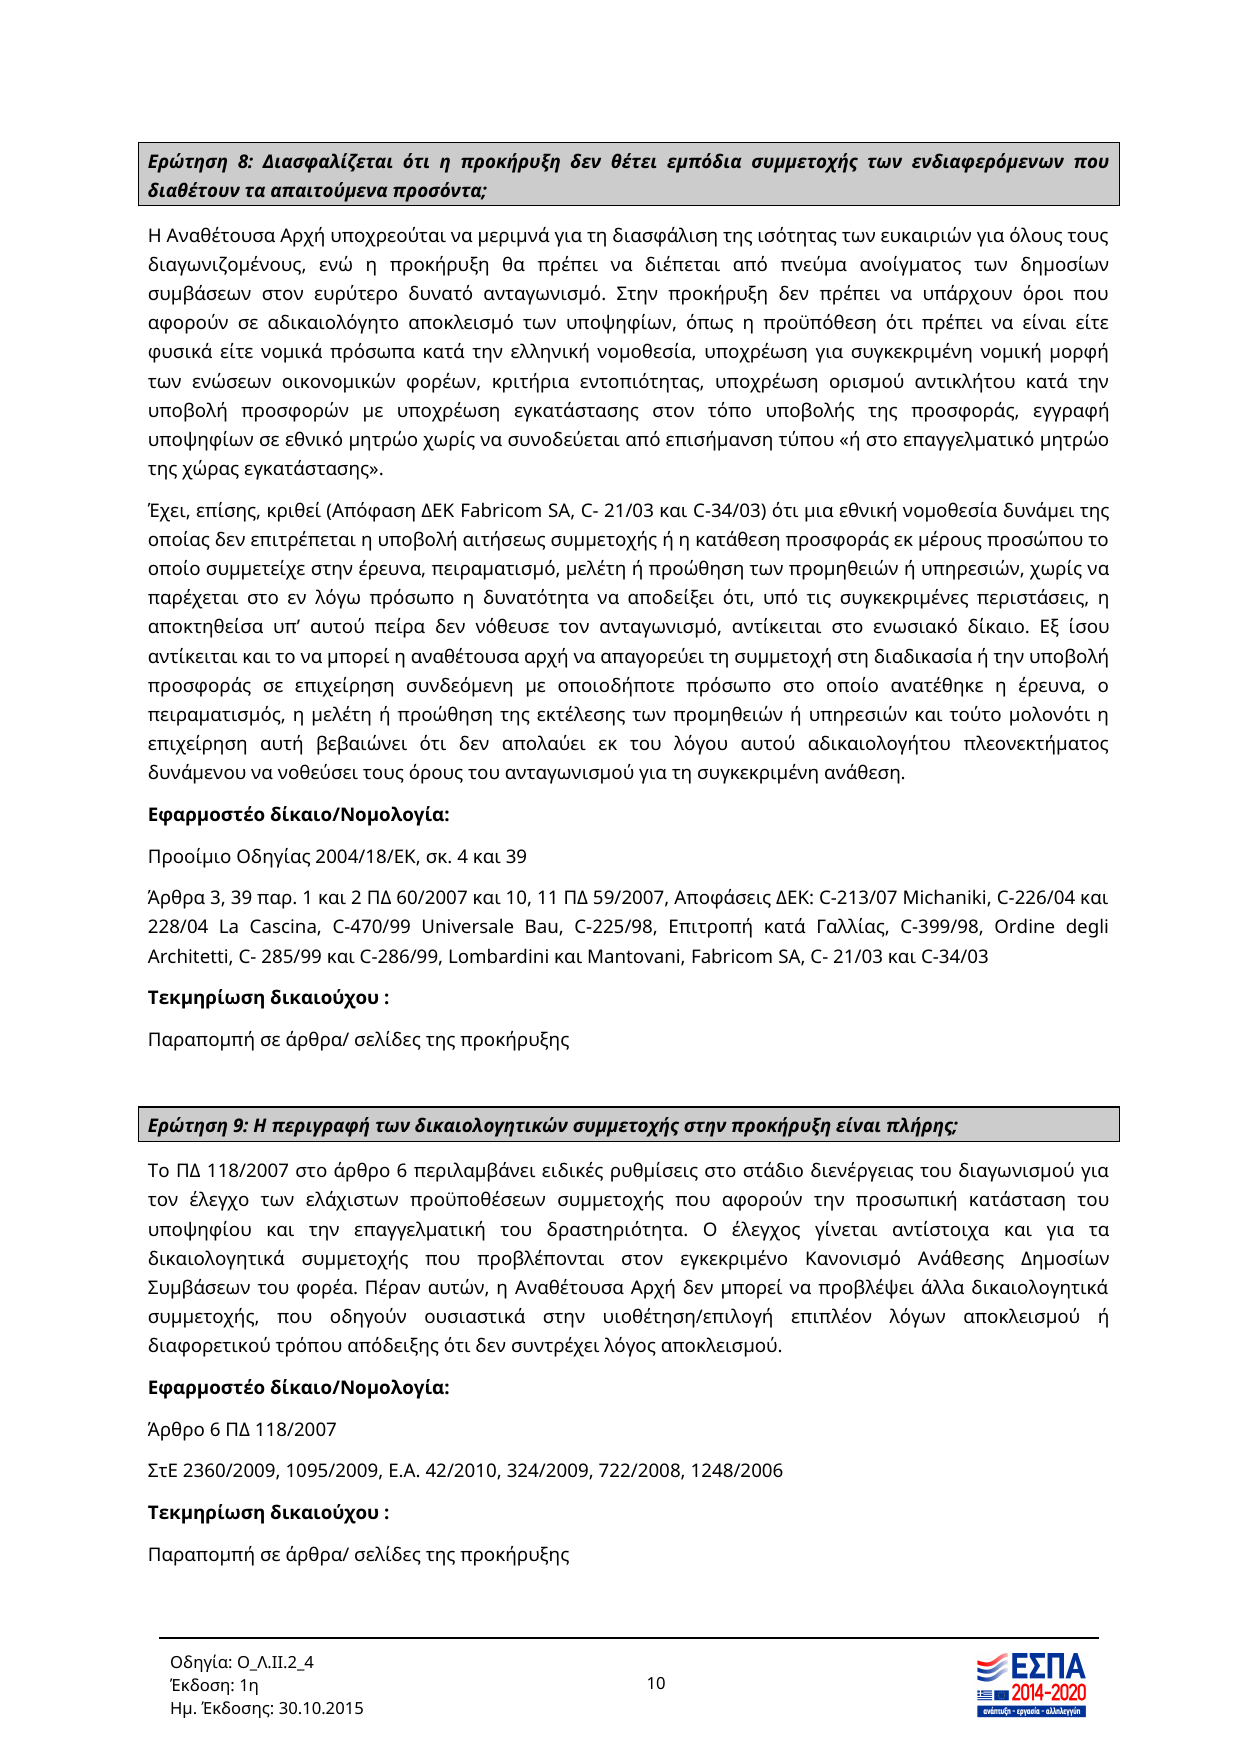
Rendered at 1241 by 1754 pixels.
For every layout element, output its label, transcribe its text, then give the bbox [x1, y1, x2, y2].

text Προοίμιο Οδηγίας 2004/18/ΕΚ, σκ. 4 και 39 [148, 840, 1110, 869]
picture [974, 1651, 1089, 1719]
text Ερώτηση 9: Η περιγραφή των δικαιολογητικών συμμετοχής στην προκήρυξη είναι πλήρης; [139, 1108, 1119, 1141]
text Εφαρμοστέο δίκαιο/Νομολογία: [148, 1371, 1110, 1400]
text Εφαρμοστέο δίκαιο/Νομολογία: [148, 798, 1110, 827]
text Ερώτηση 8: Διασφαλίζεται ότι η προκήρυξη δεν θέτει εμπόδια συμμετοχής των ενδιαφερόμενων που διαθέτουν τα απαιτούμενα προσόντα; [139, 143, 1119, 205]
text Άρθρο 6 ΠΔ 118/2007 [148, 1413, 1110, 1442]
text Τεκμηρίωση δικαιούχου : [148, 981, 1110, 1011]
text Η Αναθέτουσα Αρχή υποχρεούται να μεριμνά για τη διασφάλιση της ισότητας των ευκαιριών για όλους τους διαγωνιζομένους, ενώ η προκήρυξη θα πρέπει να διέπεται από πνεύμα ανοίγματος των δημοσίων συμβάσεων στον ευρύτερο δυνατό ανταγωνισμό. Στην προκήρυξη δεν πρέπει να υπάρχουν όροι που αφορούν σε αδικαιολόγητο αποκλεισμό των υποψηφίων, όπως η προϋπόθεση ότι πρέπει να είναι είτε φυσικά είτε νομικά πρόσωπα κατά την ελληνική νομοθεσία, υποχρέωση για συγκεκριμένη νομική μορφή των ενώσεων οικονομικών φορέων, κριτήρια εντοπιότητας, υποχρέωση ορισμού αντικλήτου κατά την υποβολή προσφορών με υποχρέωση εγκατάστασης στον τόπο υποβολής της προσφοράς, εγγραφή υποψηφίων σε εθνικό μητρώο χωρίς να συνοδεύεται από επισήμανση τύπου «ή στο επαγγελματικό μητρώο της χώρας εγκατάστασης». [148, 219, 1110, 481]
text Παραπομπή σε άρθρα/ σελίδες της προκήρυξης [148, 1023, 1110, 1052]
text ΣτΕ 2360/2009, 1095/2009, Ε.Α. 42/2010, 324/2009, 722/2008, 1248/2006 [148, 1454, 1110, 1483]
text Έχει, επίσης, κριθεί (Απόφαση ΔΕΚ Fabricom SA, C- 21/03 και C-34/03) ότι μια εθνική νομοθεσία δυνάμει της οποίας δεν επιτρέπεται η υποβολή αιτήσεως συμμετοχής ή η κατάθεση προσφοράς εκ μέρους προσώπου το οποίο συμμετείχε στην έρευνα, πειραματισμό, μελέτη ή προώθηση των προμηθειών ή υπηρεσιών, χωρίς να παρέχεται στο εν λόγω πρόσωπο η δυνατότητα να αποδείξει ότι, υπό τις συγκεκριμένες περιστάσεις, η αποκτηθείσα υπ’ αυτού πείρα δεν νόθευσε τον ανταγωνισμό, αντίκειται στο ενωσιακό δίκαιο. Εξ ίσου αντίκειται και το να μπορεί η αναθέτουσα αρχή να απαγορεύει τη συμμετοχή στη διαδικασία ή την υποβολή προσφοράς σε επιχείρηση συνδεόμενη με οποιοδήποτε πρόσωπο στο οποίο ανατέθηκε η έρευνα, ο πειραματισμός, η μελέτη ή προώθηση της εκτέλεσης των προμηθειών ή υπηρεσιών και τούτο μολονότι η επιχείρηση αυτή βεβαιώνει ότι δεν απολαύει εκ του λόγου αυτού αδικαιολογήτου πλεονεκτήματος δυνάμενου να νοθεύσει τους όρους του ανταγωνισμού για τη συγκεκριμένη ανάθεση. [148, 494, 1110, 786]
text Παραπομπή σε άρθρα/ σελίδες της προκήρυξης [148, 1538, 1110, 1567]
text Το ΠΔ 118/2007 στο άρθρο 6 περιλαμβάνει ειδικές ρυθμίσεις στο στάδιο διενέργειας του διαγωνισμού για τον έλεγχο των ελάχιστων προϋποθέσεων συμμετοχής που αφορούν την προσωπική κατάσταση του υποψηφίου και την επαγγελματική του δραστηριότητα. Ο έλεγχος γίνεται αντίστοιχα και για τα δικαιολογητικά συμμετοχής που προβλέπονται στον εγκεκριμένο Κανονισμό Ανάθεσης Δημοσίων Συμβάσεων του φορέα. Πέραν αυτών, η Αναθέτουσα Αρχή δεν μπορεί να προβλέψει άλλα δικαιολογητικά συμμετοχής, που οδηγούν ουσιαστικά στην υιοθέτηση/επιλογή επιπλέον λόγων αποκλεισμού ή διαφορετικού τρόπου απόδειξης ότι δεν συντρέχει λόγος αποκλεισμού. [148, 1154, 1110, 1358]
text Τεκμηρίωση δικαιούχου : [148, 1496, 1110, 1525]
text Άρθρα 3, 39 παρ. 1 και 2 ΠΔ 60/2007 και 10, 11 ΠΔ 59/2007, Αποφάσεις ΔΕΚ: C-213/07 Michaniki, C-226/04 και 228/04 , C-470/99 Universale Bau, C-225/98, Επιτροπή κατά Γαλλίας, C-399/98, Ordine degli Architetti, C- 285/99 και C-286/99, Lombardini και Mantovani, Fabricom SA, C- 21/03 και C-34/03 [148, 881, 1110, 969]
